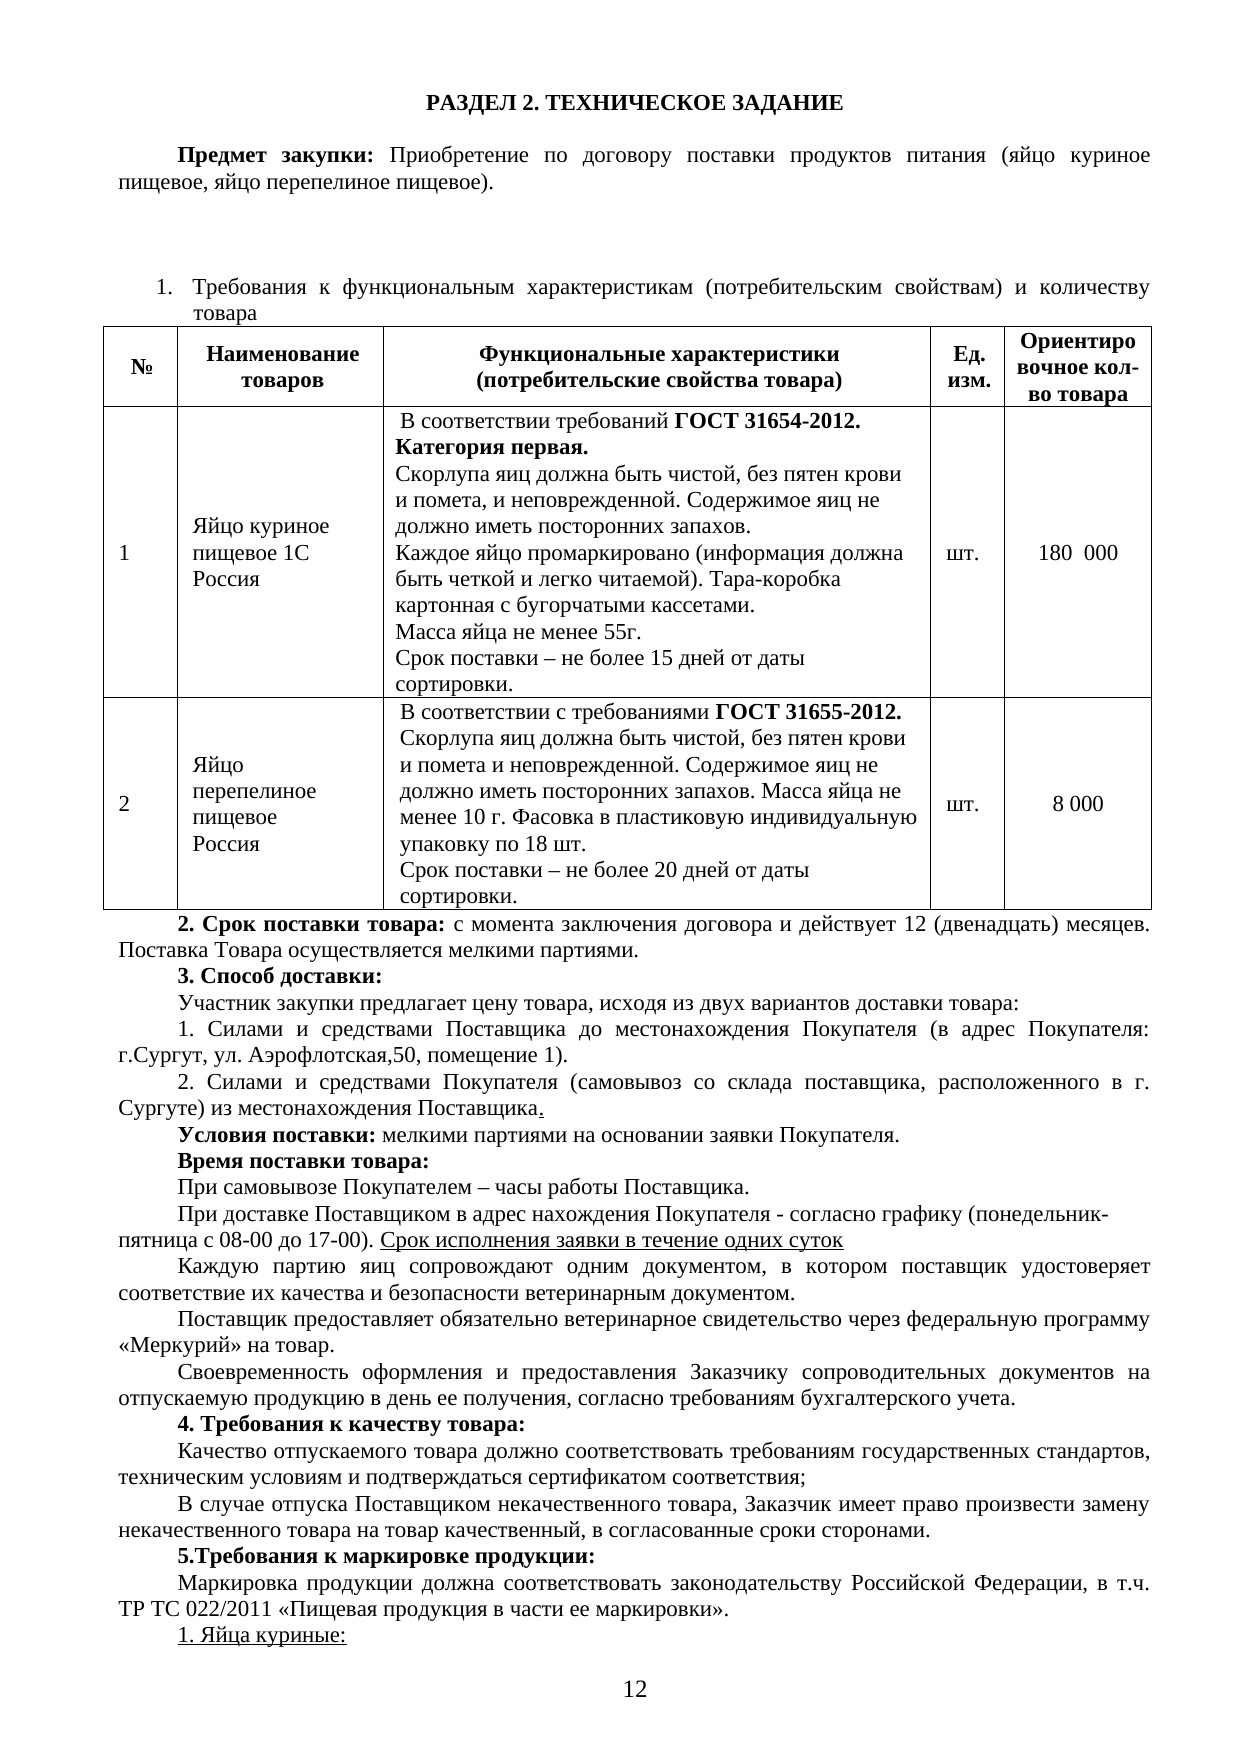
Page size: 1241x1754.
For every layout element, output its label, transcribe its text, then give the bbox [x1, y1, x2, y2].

table_cell Яйцо куриное пищевое 1С Россия [178, 407, 383, 697]
text 3. Способ доставки: [118, 962, 1152, 989]
text При доставке Поставщиком в адрес нахождения Покупателя - согласно графику (понедельник-пятница с 08-00 до 17-00). Срок исполнения заявки в течение одних суток [118, 1200, 1152, 1252]
text Каждую партию яиц сопровождают одним документом, в котором поставщик удостоверяет соответствие их качества и безопасности ветеринарным документом. [118, 1252, 1152, 1305]
text РАЗДЕЛ 2. ТЕХНИЧЕСКОЕ ЗАДАНИЕ [118, 89, 1152, 115]
table_cell В соответствии с требованиями ГОСТ 31655-2012. Скорлупа яиц должна быть чистой, без пятен крови и помета и неповрежденной. Содержимое яиц не должно иметь посторонних запахов. Масса яйца не менее 10 г. Фасовка в пластиковую индивидуальную упаковку по 18 шт. Срок поставки – не более 20 дней от даты сортировки. [384, 698, 930, 909]
list Требования к функциональным характеристикам (потребительским свойствам) и количеству товара [156, 273, 1152, 326]
text При самовывозе Покупателем – часы работы Поставщика. [118, 1173, 1152, 1200]
text 1. Яйца куриные: [118, 1621, 1152, 1648]
table_cell шт. [931, 698, 1004, 909]
text Качество отпускаемого товара должно соответствовать требованиям государственных стандартов, техническим условиям и подтверждаться сертификатом соответствия; [118, 1437, 1152, 1489]
text Предмет закупки: Приобретение по договору поставки продуктов питания (яйцо куриное пищевое, яйцо перепелиное пищевое). [118, 141, 1152, 194]
text Маркировка продукции должна соответствовать законодательству Российской Федерации, в т.ч. ТР ТС 022/2011 «Пищевая продукция в части ее маркировки». [118, 1569, 1152, 1621]
text 1. Силами и средствами Поставщика до местонахождения Покупателя (в адрес Покупателя: г.Сургут, ул. Аэрофлотская,50, помещение 1). [118, 1015, 1152, 1068]
table_header Ед. изм. [931, 327, 1004, 406]
text Время поставки товара: [118, 1147, 1152, 1173]
text Условия поставки: мелкими партиями на основании заявки Покупателя. [118, 1121, 1152, 1147]
table_header Функциональные характеристики (потребительские свойства товара) [384, 327, 930, 406]
table_cell 180 000 [1005, 407, 1151, 697]
table_cell шт. [931, 407, 1004, 697]
table_cell 2 [104, 698, 177, 909]
table_cell В соответствии требований ГОСТ 31654-2012. Категория первая. Скорлупа яиц должна быть чистой, без пятен крови и помета, и неповрежденной. Содержимое яиц не должно иметь посторонних запахов. Каждое яйцо промаркировано (информация должна быть четкой и легко читаемой). Тара-коробка картонная с бугорчатыми кассетами. Масса яйца не менее 55г. Срок поставки – не более 15 дней от даты сортировки. [384, 407, 930, 697]
text 2. Силами и средствами Покупателя (самовывоз со склада поставщика, расположенного в г. Сургуте) из местонахождения Поставщика. [118, 1068, 1152, 1121]
text Поставщик предоставляет обязательно ветеринарное свидетельство через федеральную программу «Меркурий» на товар. [118, 1305, 1152, 1358]
table_cell 8 000 [1005, 698, 1151, 909]
table_cell Яйцо перепелиное пищевое Россия [178, 698, 383, 909]
table_cell 1 [104, 407, 177, 697]
table_header Ориентировочное кол-во товара [1005, 327, 1151, 406]
text Участник закупки предлагает цену товара, исходя из двух вариантов доставки товара: [118, 989, 1152, 1015]
text 4. Требования к качеству товара: [118, 1411, 1152, 1437]
table_header Наименование товаров [178, 327, 383, 406]
text 5.Требования к маркировке продукции: [118, 1542, 1152, 1569]
table_header № [104, 327, 177, 406]
text Своевременность оформления и предоставления Заказчику сопроводительных документов на отпускаемую продукцию в день ее получения, согласно требованиям бухгалтерского учета. [118, 1358, 1152, 1411]
text В случае отпуска Поставщиком некачественного товара, Заказчик имеет право произвести замену некачественного товара на товар качественный, в согласованные сроки сторонами. [118, 1489, 1152, 1542]
text 2. Срок поставки товара: с момента заключения договора и действует 12 (двенадцать) месяцев. Поставка Товара осуществляется мелкими партиями. [118, 910, 1152, 962]
